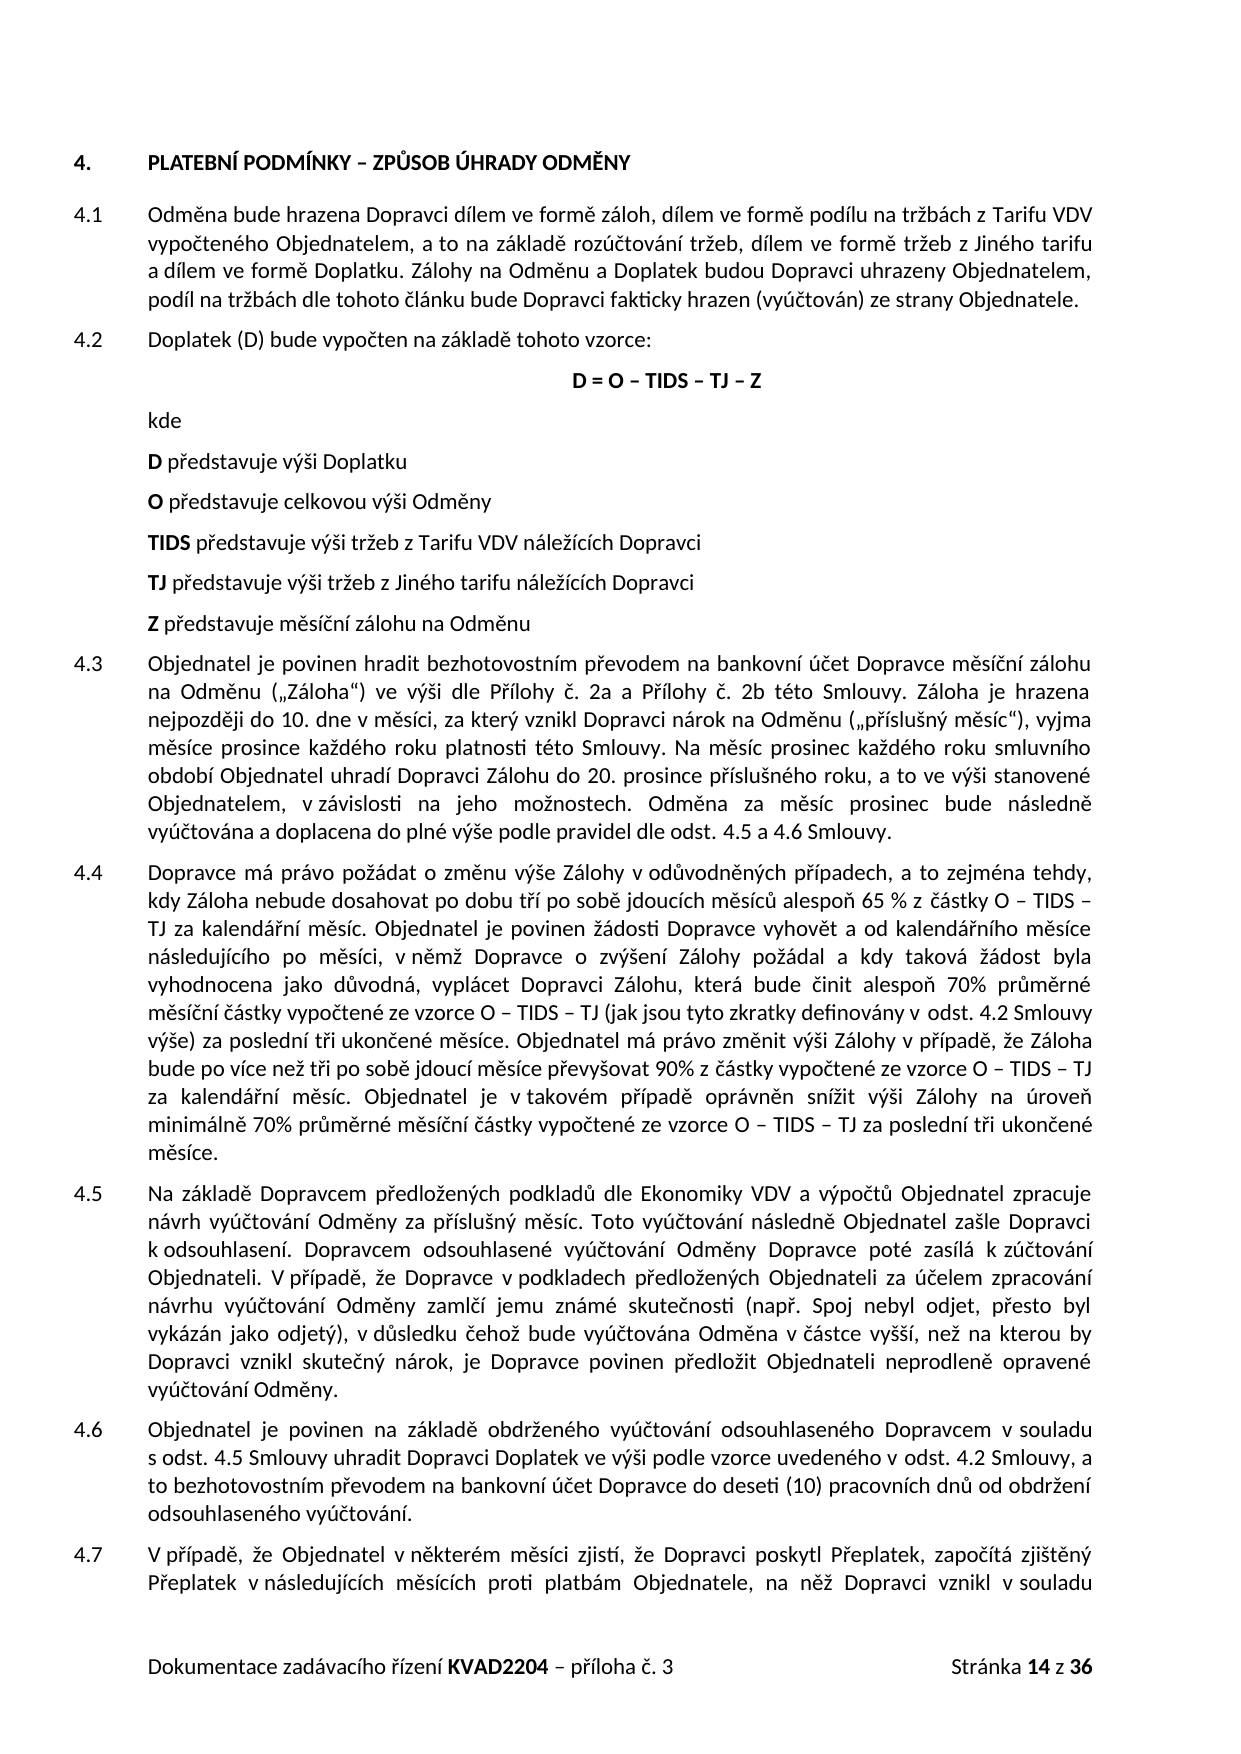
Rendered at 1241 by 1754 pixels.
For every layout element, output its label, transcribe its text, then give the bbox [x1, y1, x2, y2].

text D představuje výši Doplatku [148, 447, 1093, 475]
text Na základě Dopravcem předložených podkladů dle Ekonomiky VDV a výpočtů Objednatel zpracuje návrh vyúčtování Odměny za příslušný měsíc. Toto vyúčtování následně Objednatel zašle Dopravci k odsouhlasení. Dopravcem odsouhlasené vyúčtování Odměny Dopravce poté zasílá k zúčtování Objednateli. V případě, že Dopravce v podkladech předložených Objednateli za účelem zpracování návrhu vyúčtování Odměny zamlčí jemu známé skutečnosti (např. Spoj nebyl odjet, přesto byl vykázán jako odjetý), v důsledku čehož bude vyúčtována Odměna v částce vyšší, než na kterou by Dopravci vznikl skutečný nárok, je Dopravce povinen předložit Objednateli neprodleně opravené vyúčtování Odměny. [74, 1179, 1093, 1403]
text Dopravce má právo požádat o změnu výše Zálohy v odůvodněných případech, a to zejména tehdy, kdy Záloha nebude dosahovat po dobu tří po sobě jdoucích měsíců alespoň 65 % z částky O – TIDS – TJ za kalendářní měsíc. Objednatel je povinen žádosti Dopravce vyhovět a od kalendářního měsíce následujícího po měsíci, v němž Dopravce o zvýšení Zálohy požádal a kdy taková žádost byla vyhodnocena jako důvodná, vyplácet Dopravci Zálohu, která bude činit alespoň 70% průměrné měsíční částky vypočtené ze vzorce O – TIDS – TJ (jak jsou tyto zkratky definovány v odst. 4.2 Smlouvy výše) za poslední tři ukončené měsíce. Objednatel má právo změnit výši Zálohy v případě, že Záloha bude po více než tři po sobě jdoucí měsíce převyšovat 90% z částky vypočtené ze vzorce O – TIDS – TJ za kalendářní měsíc. Objednatel je v takovém případě oprávněn snížit výši Zálohy na úroveň minimálně 70% průměrné měsíční částky vypočtené ze vzorce O – TIDS – TJ za poslední tři ukončené měsíce. [74, 858, 1093, 1166]
text D = O – TIDS – TJ – Z [167, 366, 1093, 394]
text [74, 1540, 1093, 1596]
text Objednatel je povinen hradit bezhotovostním převodem na bankovní účet Dopravce měsíční zálohu na Odměnu („Záloha“) ve výši dle Přílohy č. 2a a Přílohy č. 2b této Smlouvy. Záloha je hrazena nejpozději do 10. dne v měsíci, za který vznikl Dopravci nárok na Odměnu („příslušný měsíc“), vyjma měsíce prosince každého roku platnosti této Smlouvy. Na měsíc prosinec každého roku smluvního období Objednatel uhradí Dopravci Zálohu do 20. prosince příslušného roku, a to ve výši stanovené Objednatelem, v závislosti na jeho možnostech. Odměna za měsíc prosinec bude následně vyúčtována a doplacena do plné výše podle pravidel dle odst. 4.5 a 4.6 Smlouvy. [74, 649, 1093, 846]
text O představuje celkovou výši Odměny [148, 487, 1093, 515]
text Odměna bude hrazena Dopravci dílem ve formě záloh, dílem ve formě podílu na tržbách z Tarifu VDV vypočteného Objednatelem, a to na základě rozúčtování tržeb, dílem ve formě tržeb z Jiného tarifu a dílem ve formě Doplatku. Zálohy na Odměnu a Doplatek budou Dopravci uhrazeny Objednatelem, podíl na tržbách dle tohoto článku bude Dopravci fakticky hrazen (vyúčtován) ze strany Objednatele. [74, 201, 1093, 313]
text Z představuje měsíční zálohu na Odměnu [148, 609, 1093, 637]
text TJ představuje výši tržeb z Jiného tarifu náležících Dopravci [148, 568, 1093, 596]
text kde [148, 406, 1093, 434]
text TIDS představuje výši tržeb z Tarifu VDV náležících Dopravci [148, 528, 1093, 556]
text Doplatek (D) bude vypočten na základě tohoto vzorce: [74, 325, 1093, 353]
subtitle Platební podmínky – způsob úhrady Odměny [74, 148, 1093, 176]
text Objednatel je povinen na základě obdrženého vyúčtování odsouhlaseného Dopravcem v souladu s odst. 4.5 Smlouvy uhradit Dopravci Doplatek ve výši podle vzorce uvedeného v odst. 4.2 Smlouvy, a to bezhotovostním převodem na bankovní účet Dopravce do deseti (10) pracovních dnů od obdržení odsouhlaseného vyúčtování. [74, 1415, 1093, 1527]
